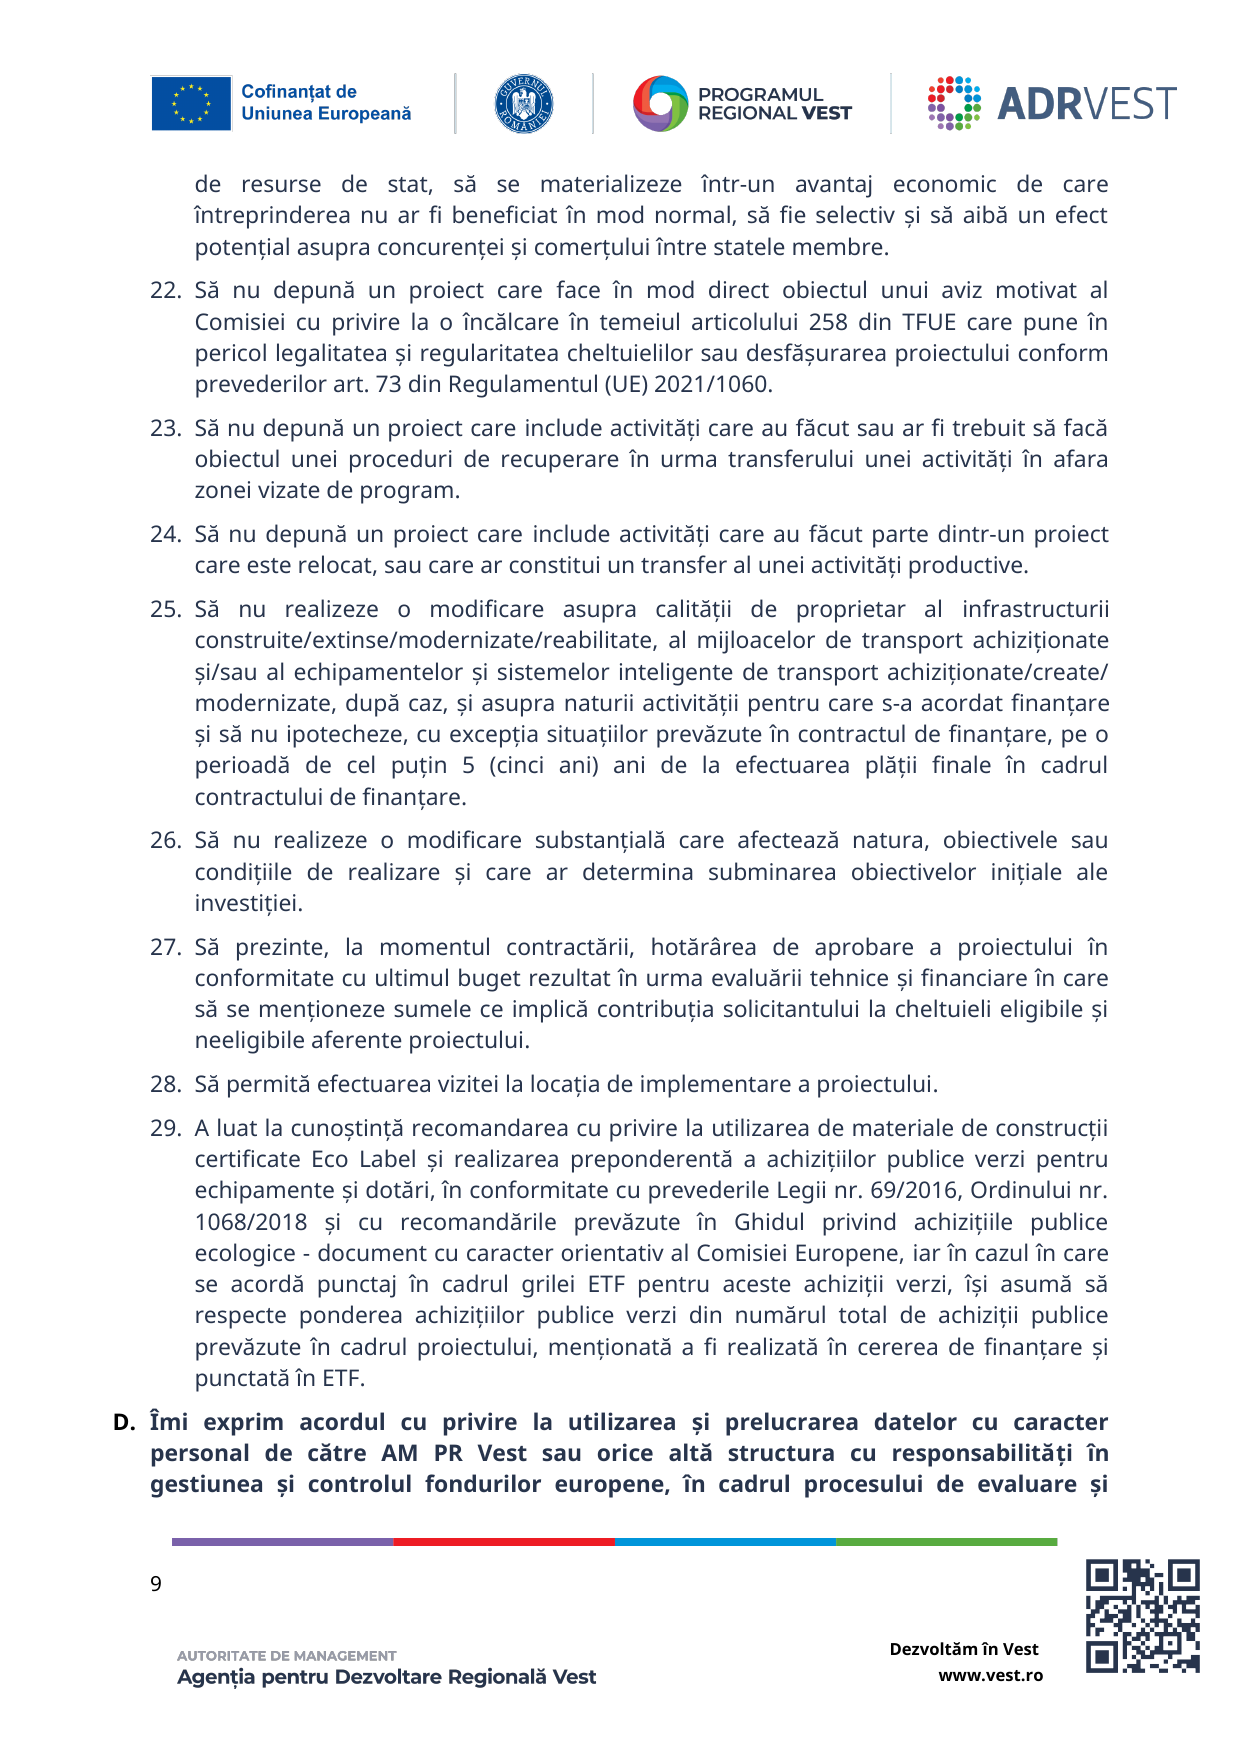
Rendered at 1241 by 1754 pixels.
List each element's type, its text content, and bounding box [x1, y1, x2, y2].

list A luat la cunoștință recomandarea cu privire la utilizarea de materiale de construcții certificate Eco Label și realizarea preponderentă a achizițiilor publice verzi pentru echipamente și dotări, în conformitate cu prevederile Legii nr. 69/2016, Ordinului nr. 1068/2018 și cu recomandările prevăzute în Ghidul privind achizițiile publice ecologice - document cu caracter orientativ al Comisiei Europene, iar în cazul în care se acordă punctaj în cadrul grilei ETF pentru aceste achiziții verzi, își asumă să respecte ponderea achizițiilor publice verzi din numărul total de achiziții publice prevăzute în cadrul proiectului, menționată a fi realizată în cererea de finanțare și punctată în ETF. [150, 1112, 1110, 1393]
picture [837, 1538, 1117, 1546]
list Să nu realizeze o modificare asupra calității de proprietar al infrastructurii construite/extinse/modernizate/reabilitate, al mijloacelor de transport achiziționate și/sau al echipamentelor și sistemelor inteligente de transport achiziționate/create/ modernizate, după caz, și asupra naturii activității pentru care s-a acordat finanţare şi să nu ipotecheze, cu excepția situațiilor prevăzute în contractul de finanțare, pe o perioadă de cel puţin 5 (cinci ani) ani de la efectuarea plății finale în cadrul contractului de finanţare. [150, 593, 1110, 812]
list Să prezinte, la momentul contractării, hotărârea de aprobare a proiectului în conformitate cu ultimul buget rezultat în urma evaluării tehnice și financiare în care să se menționeze sumele ce implică contribuția solicitantului la cheltuieli eligibile și neeligibile aferente proiectului. [150, 931, 1110, 1056]
list Să nu depună un proiect care include activități care au făcut parte dintr-un proiect care este relocat, sau care ar constitui un transfer al unei activități productive. [150, 518, 1110, 581]
list Să nu depună un proiect care include activități care au făcut sau ar fi trebuit să facă obiectul unei proceduri de recuperare în urma transferului unei activități în afara zonei vizate de program. [150, 412, 1110, 506]
list Să permită efectuarea vizitei la locația de implementare a proiectului. [150, 1068, 1110, 1099]
picture [150, 73, 1177, 134]
list Să nu realizeze o modificare substanțială care afectează natura, obiectivele sau condițiile de realizare și care ar determina subminarea obiectivelor inițiale ale investiției. [150, 824, 1110, 918]
list Să nu depună un proiect care face în mod direct obiectul unui aviz motivat al Comisiei cu privire la o încălcare în temeiul articolului 258 din TFUE care pune în pericol legalitatea și regularitatea cheltuielilor sau desfășurarea proiectului conform prevederilor art. 73 din Regulamentul (UE) 2021/1060. [150, 274, 1110, 399]
picture [1077, 1551, 1208, 1682]
picture [112, 1538, 614, 1546]
